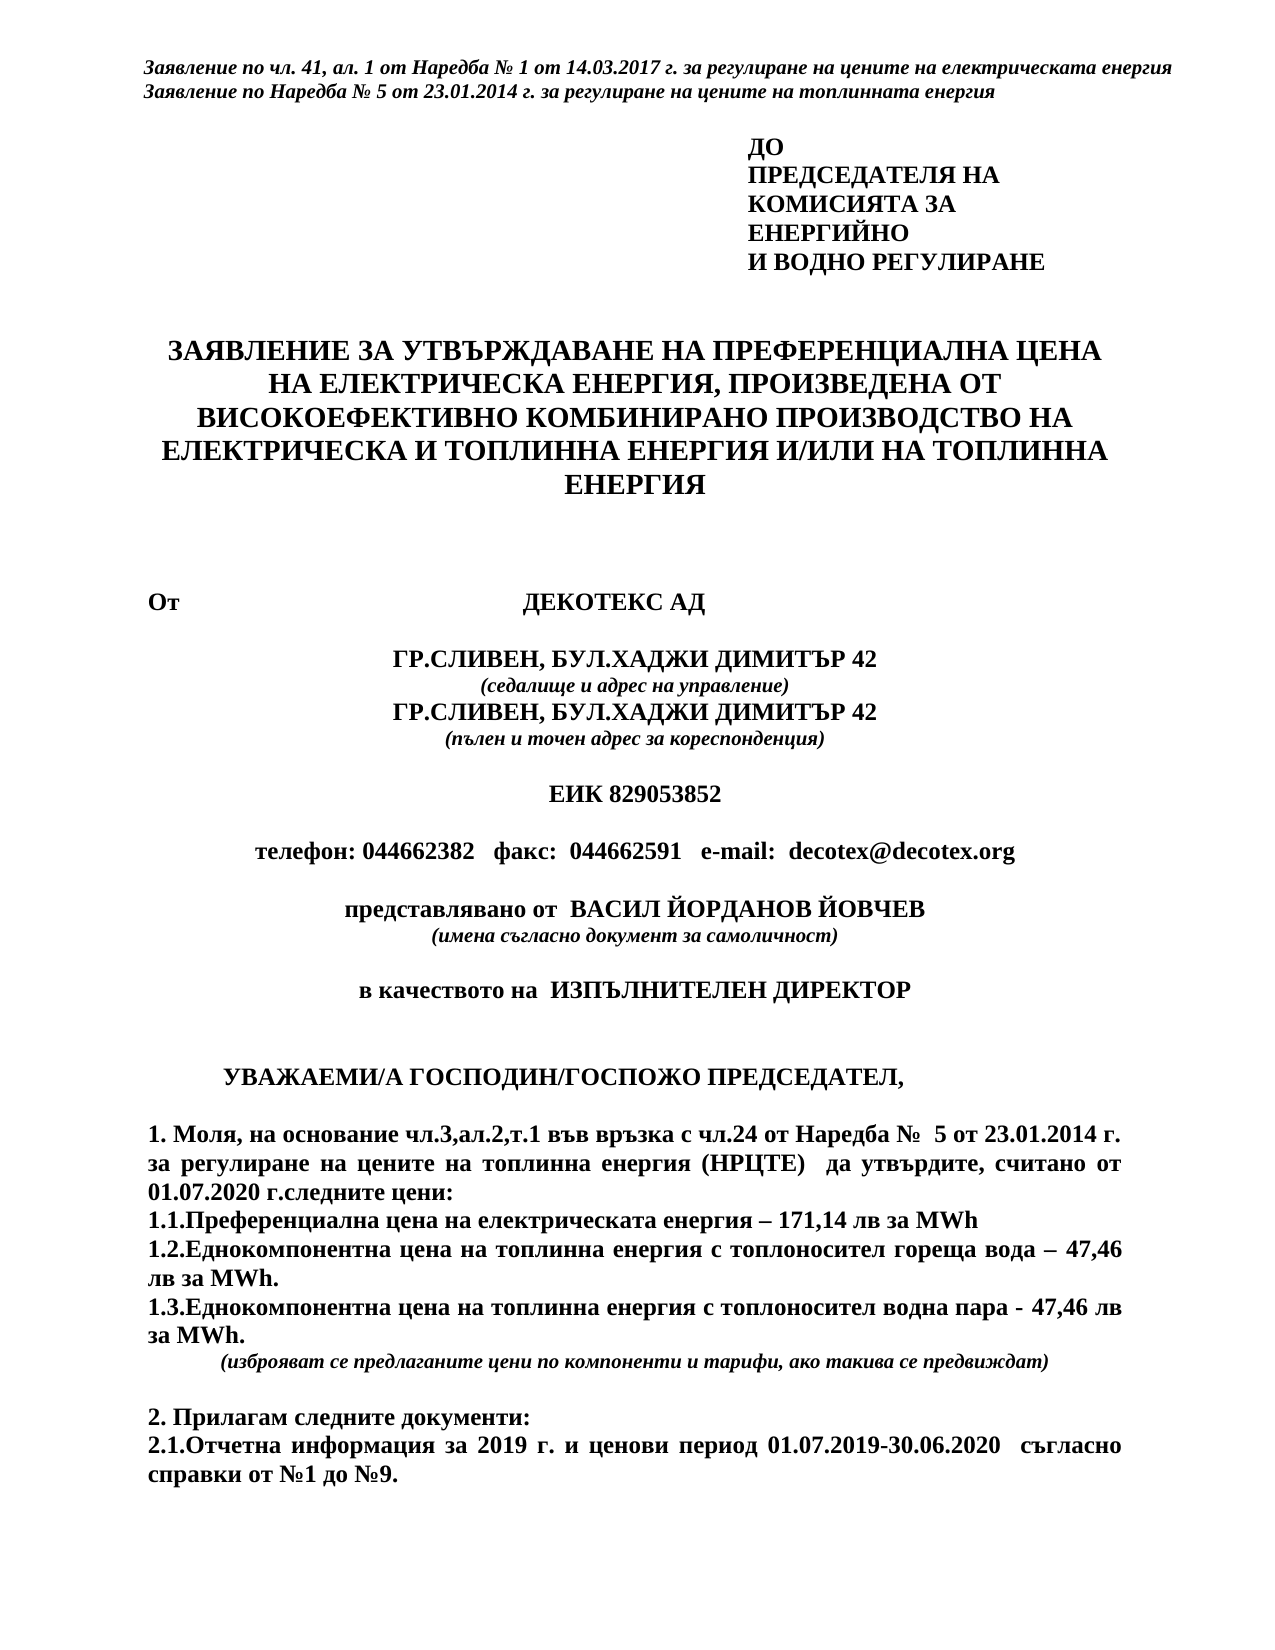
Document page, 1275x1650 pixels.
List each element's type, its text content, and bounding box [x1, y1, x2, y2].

text представлявано от ВАСИЛ ЙОРДАНОВ ЙОВЧЕВ [148, 894, 1122, 922]
subtitle ЗАЯВЛЕНИЕ ЗА УТВЪРЖДАВАНЕ НА ПРЕФЕРЕНЦИАЛНА ЦЕНА НА ЕЛЕКТРИЧЕСКА ЕНЕРГИЯ, ПРОИЗВЕДЕНА ОТ ВИСОКОЕФЕКТИВНО КОМБИНИРАНО ПРОИЗВОДСТВО НА ЕЛЕКТРИЧЕСКА И ТОПЛИННА ЕНЕРГИЯ И/ИЛИ НА ТОПЛИННА ЕНЕРГИЯ [148, 333, 1122, 501]
text 1.2.Еднокомпонентна цена на топлинна енергия с топлоносител гореща вода – 47,46 лв за MWh. [148, 1234, 1122, 1292]
table_header Заявление по чл. 41, ал. 1 от Наредба № 1 от 14.03.2017 г. за регулиране на цените на електрическата енергия Заявление по Наредба № 5 от 23.01.2014 г. за регулиране на цените на топлинната енергия [136, 55, 1181, 103]
text ДО [748, 132, 1122, 160]
text 2.1.Отчетна информация за 2019 г. и ценови период 01.07.2019-30.06.2020 съгласно справки от №1 до №9. [148, 1431, 1122, 1488]
text телефон: 044662382 факс: 044662591 e-mail: decotex@decotex.org [148, 836, 1122, 865]
text (имена съгласно документ за самоличност) [148, 922, 1122, 947]
text УВАЖАЕМИ/А ГОСПОДИН/ГОСПОЖО ПРЕДСЕДАТЕЛ, [148, 1062, 1122, 1090]
text 1. Моля, на основание чл.3,ал.2,т.1 във връзка с чл.24 от Наредба № 5 от 23.01.2014 г. за регулиране на цените на топлинна енергия (НРЦТЕ) да утвърдите, считано от 01.07.2020 г.следните цени: [148, 1119, 1122, 1205]
text ГР.СЛИВЕН, БУЛ.ХАДЖИ ДИМИТЪР 42 [148, 697, 1122, 726]
text (седалище и адрес на управление) [148, 673, 1122, 697]
text КОМИСИЯТА ЗА ЕНЕРГИЙНО [748, 189, 1122, 247]
text ЕИК 829053852 [148, 779, 1122, 807]
text 2. Прилагам следните документи: [148, 1402, 1122, 1431]
text И ВОДНО РЕГУЛИРАНЕ [748, 247, 1122, 275]
text 1.1.Преференциална цена на електрическата енергия – 171,14 лв за MWh [148, 1205, 1122, 1234]
text в качеството на ИЗПЪЛНИТЕЛЕН ДИРЕКТОР [148, 975, 1122, 1004]
text (изброяват се предлаганите цени по компоненти и тарифи, ако такива се предвиждат) [148, 1349, 1122, 1373]
text ПРЕДСЕДАТЕЛЯ НА [748, 160, 1122, 189]
text (пълен и точен адрес за кореспонденция) [148, 726, 1122, 750]
text ГР.СЛИВЕН, БУЛ.ХАДЖИ ДИМИТЪР 42 [148, 644, 1122, 673]
text 1.3.Еднокомпонентна цена на топлинна енергия с топлоносител водна пара - 47,46 лв за MWh. [148, 1292, 1122, 1349]
text От ДЕКОТЕКС АД [148, 587, 1122, 616]
